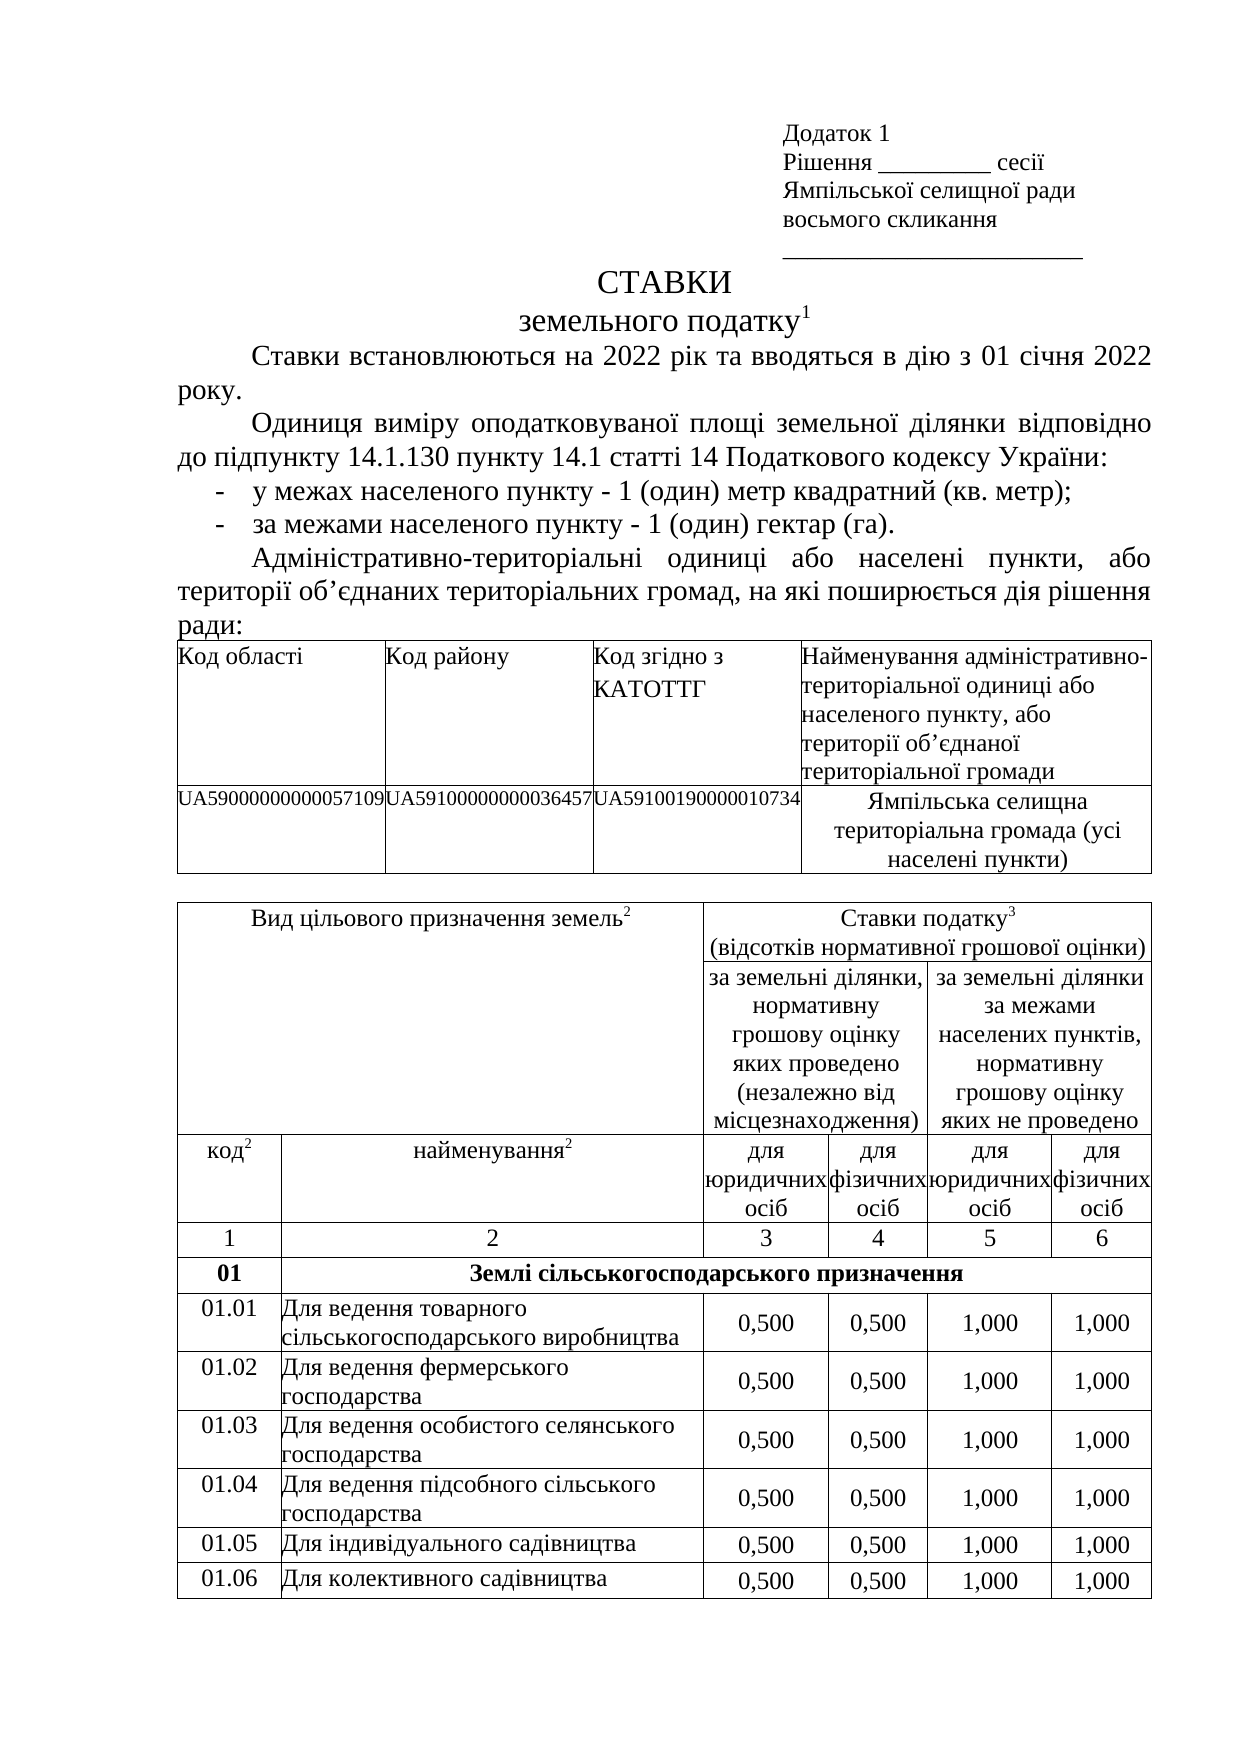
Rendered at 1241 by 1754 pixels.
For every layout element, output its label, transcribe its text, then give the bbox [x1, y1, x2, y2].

table_cell 1,000 [928, 1294, 1051, 1351]
table_cell Для ведення товарного сільськогосподарського виробництва [282, 1294, 703, 1351]
table_cell для юридичних осіб [704, 1135, 828, 1222]
table_cell 0,500 [704, 1411, 828, 1468]
list у межах населеного пункту - 1 (один) метр квадратний (кв. метр); [215, 473, 1152, 506]
table_cell 1,000 [1052, 1469, 1151, 1527]
table_cell 1,000 [928, 1528, 1051, 1562]
table_cell 01.05 [178, 1528, 281, 1562]
table_cell 0,500 [829, 1411, 927, 1468]
table_cell UA59000000000057109 [178, 786, 385, 872]
text СТАВКИ земельного податку1 [177, 262, 1152, 338]
table_cell за земельні ділянки, нормативну грошову оцінку яких проведено (незалежно від місцезнаходження) [704, 962, 927, 1134]
table_cell 3 [704, 1223, 828, 1257]
table_cell 5 [928, 1223, 1051, 1257]
table_cell 1,000 [1052, 1563, 1151, 1597]
table_cell 0,500 [704, 1352, 828, 1409]
text Ямпільської селищної ради [783, 176, 1152, 204]
table_cell Для ведення особистого селянського господарства [282, 1411, 703, 1468]
table_cell 0,500 [829, 1563, 927, 1597]
table_cell 6 [1052, 1223, 1151, 1257]
table_cell 1,000 [1052, 1528, 1151, 1562]
table_cell 1,000 [1052, 1411, 1151, 1468]
table_cell 0,500 [704, 1528, 828, 1562]
table_cell 0,500 [829, 1528, 927, 1562]
table_cell Для індивідуального садівництва [282, 1528, 703, 1562]
table_cell 4 [829, 1223, 927, 1257]
table_cell 1,000 [928, 1469, 1051, 1527]
table_cell 0,500 [829, 1352, 927, 1409]
table_header Код згідно з КАТОТТГ [594, 641, 801, 785]
table_cell 1,000 [928, 1411, 1051, 1468]
table_header Код області [178, 641, 385, 785]
table_cell 0,500 [704, 1563, 828, 1597]
table_cell Для ведення фермерського господарства [282, 1352, 703, 1409]
table_cell для фізичних осіб [1052, 1135, 1151, 1222]
table_header Вид цільового призначення земель2 [178, 903, 703, 1134]
table_cell 01.02 [178, 1352, 281, 1409]
list за межами населеного пункту - 1 (один) гектар (га). [215, 506, 1152, 540]
table_cell 0,500 [829, 1294, 927, 1351]
text Ставки встановлюються на 2022 рік та вводяться в дію з 01 січня 2022 року. [177, 338, 1152, 406]
table_cell 01 [178, 1258, 281, 1292]
text ________________________ [783, 233, 1152, 262]
table_cell 01.01 [178, 1294, 281, 1351]
table_cell UA59100000000036457 [386, 786, 593, 872]
table_cell для юридичних осіб [928, 1135, 1051, 1222]
table_header Найменування адміністративно-територіальної одиниці або населеного пункту, або території об’єднаної територіальної громади [802, 641, 1151, 785]
table_cell 1,000 [1052, 1294, 1151, 1351]
table_cell 01.03 [178, 1411, 281, 1468]
text Додаток 1 [783, 118, 1152, 147]
text Адміністративно-територіальні одиниці або населені пункти, або території об’єднаних територіальних громад, на які поширюється дія рішення ради: [177, 540, 1152, 640]
table_cell Для ведення підсобного сільського господарства [282, 1469, 703, 1527]
table_cell за земельні ділянки за межами населених пунктів, нормативну грошову оцінку яких не проведено [928, 962, 1151, 1134]
table_cell 1 [178, 1223, 281, 1257]
table_cell UA59100190000010734 [594, 786, 801, 872]
text восьмого скликання [783, 204, 1152, 233]
table_cell 2 [282, 1223, 703, 1257]
table_header Ставки податку3 (відсотків нормативної грошової оцінки) [704, 903, 1151, 961]
table_cell 1,000 [928, 1352, 1051, 1409]
table_cell код2 [178, 1135, 281, 1222]
table_cell для фізичних осіб [829, 1135, 927, 1222]
table_cell Ямпільська селищна територіальна громада (усі населені пункти) [802, 786, 1151, 872]
table_cell 1,000 [928, 1563, 1051, 1597]
table_cell 01.06 [178, 1563, 281, 1597]
table_cell 01.04 [178, 1469, 281, 1527]
table_cell 0,500 [829, 1469, 927, 1527]
table_header Код району [386, 641, 593, 785]
table_cell 0,500 [704, 1294, 828, 1351]
table_cell найменування2 [282, 1135, 703, 1222]
table_cell Землі сільськогосподарського призначення [282, 1258, 1151, 1292]
table_cell 1,000 [1052, 1352, 1151, 1409]
table_cell 0,500 [704, 1469, 828, 1527]
text Одиниця виміру оподатковуваної площі земельної ділянки відповідно до підпункту 14.1.130 пункту 14.1 статті 14 Податкового кодексу України: [177, 406, 1152, 473]
table_cell Для колективного садівництва [282, 1563, 703, 1597]
text Рішення _________ сесії [783, 147, 1152, 176]
